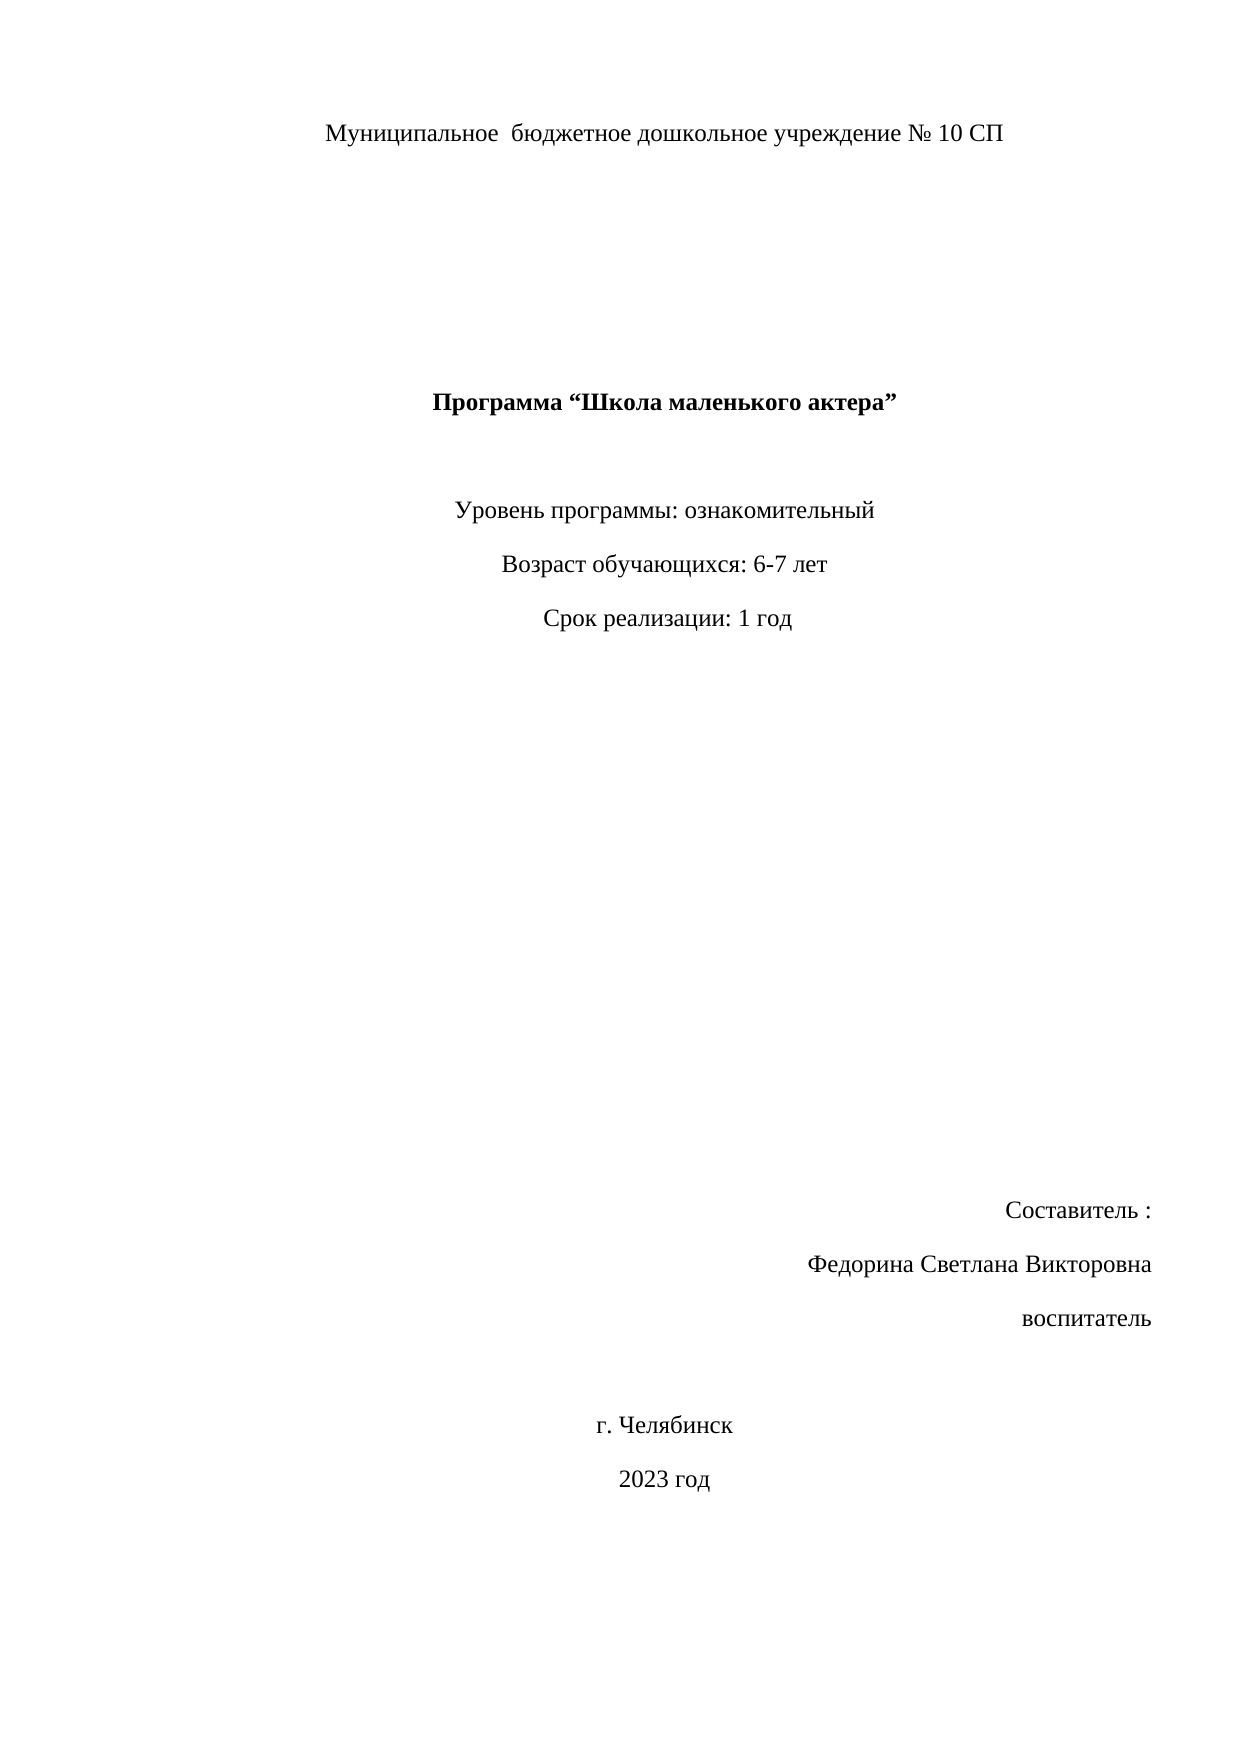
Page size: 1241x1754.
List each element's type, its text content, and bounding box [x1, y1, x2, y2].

text воспитатель [177, 1303, 1152, 1332]
text г. Челябинск [177, 1411, 1152, 1439]
text Срок реализации: 1 год [177, 603, 1152, 632]
text Возраст обучающихся: 6-7 лет [177, 549, 1152, 578]
text Уровень программы: ознакомительный [177, 495, 1152, 524]
text Муниципальное бюджетное дошкольное учреждение № 10 СП [177, 118, 1152, 147]
text 2023 год [177, 1464, 1152, 1493]
text Федорина Светлана Викторовна [177, 1249, 1152, 1278]
text Программа “Школа маленького актера” [177, 387, 1152, 416]
text Составитель : [177, 1195, 1152, 1224]
